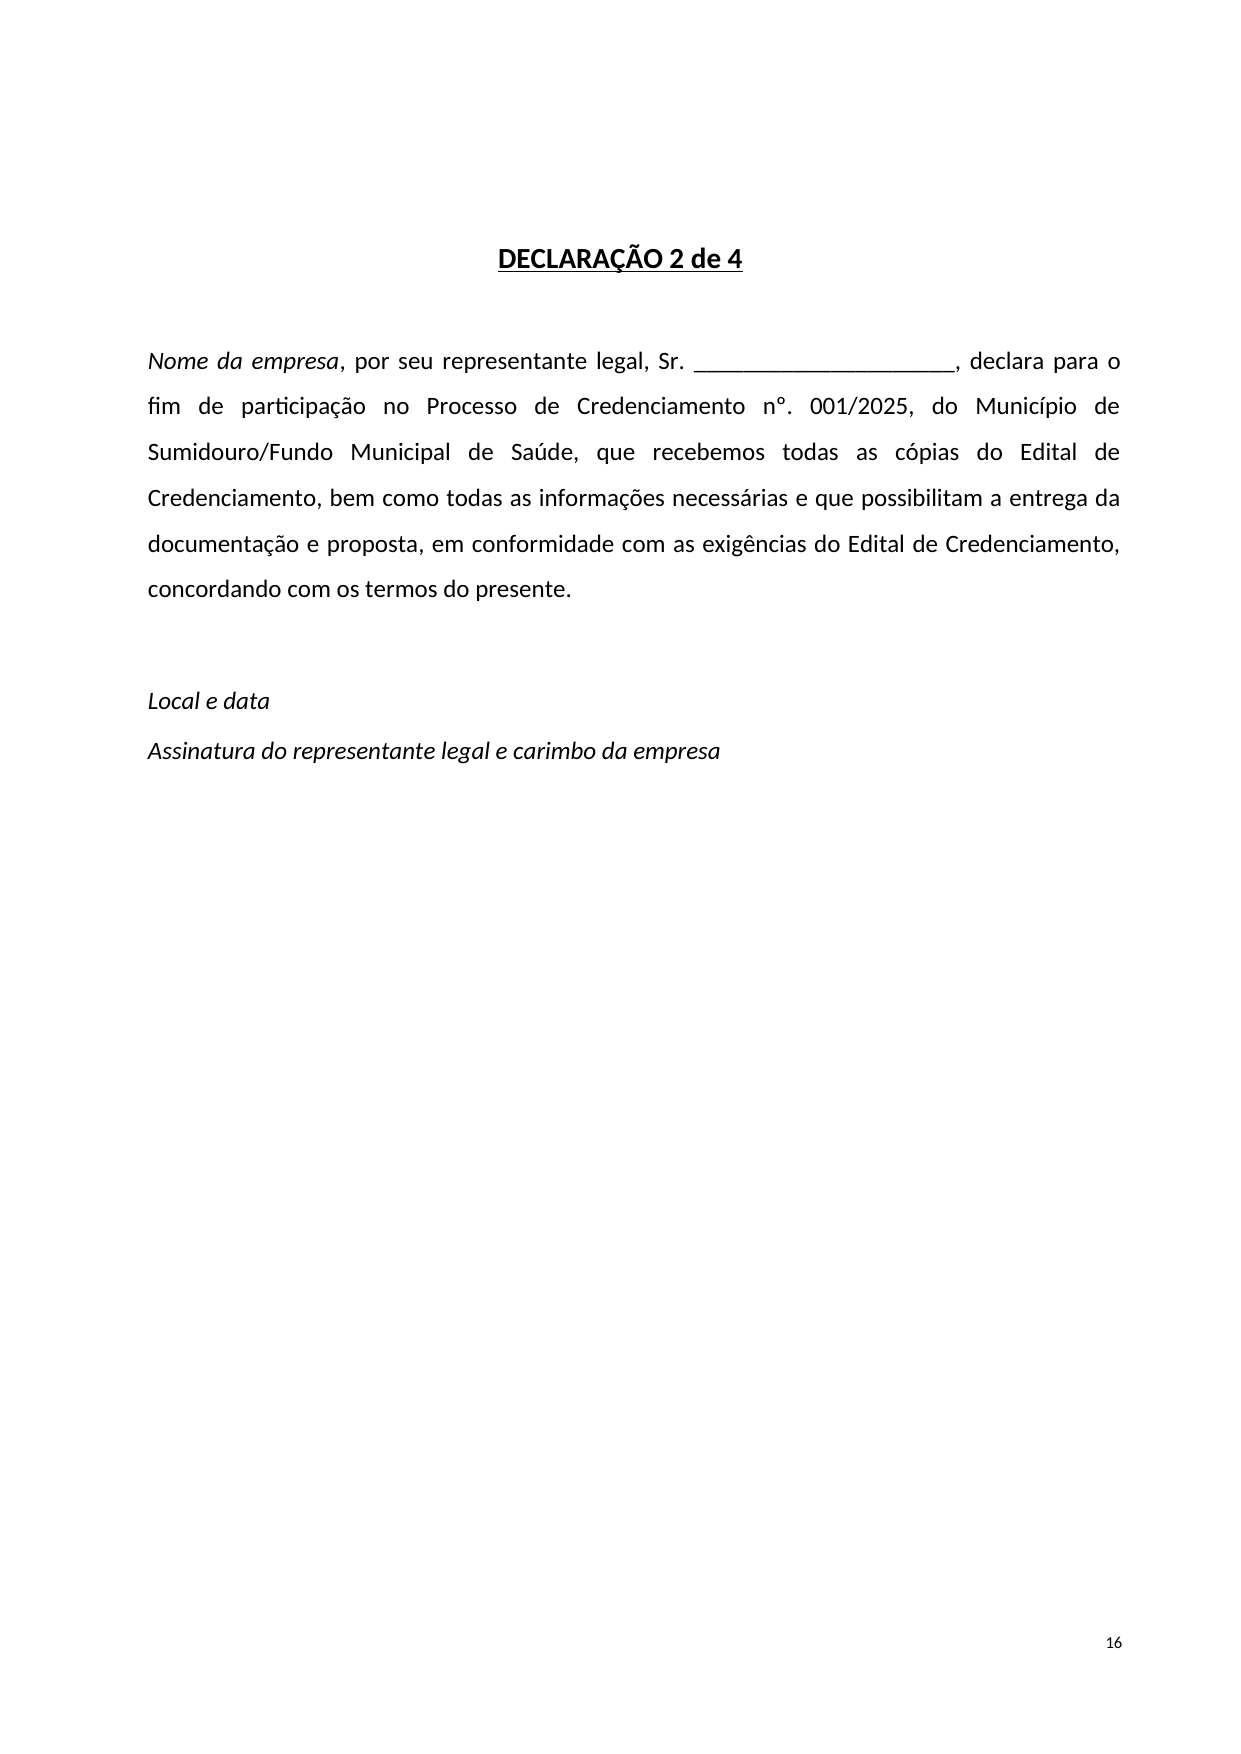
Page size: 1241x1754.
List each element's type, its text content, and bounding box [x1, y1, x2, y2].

text Nome da empresa, por seu representante legal, Sr. _____________________, declara para o fim de participação no Processo de Credenciamento nº. 001/2025, do Município de Sumidouro/Fundo Municipal de Saúde, que recebemos todas as cópias do Edital de Credenciamento, bem como todas as informações necessárias e que possibilitam a entrega da documentação e proposta, em conformidade com as exigências do Edital de Credenciamento, concordando com os termos do presente. [148, 345, 1122, 604]
text Local e data [118, 685, 1122, 716]
text DECLARAÇÃO 2 de 4 [118, 240, 1122, 276]
text Assinatura do representante legal e carimbo da empresa [118, 735, 1122, 766]
